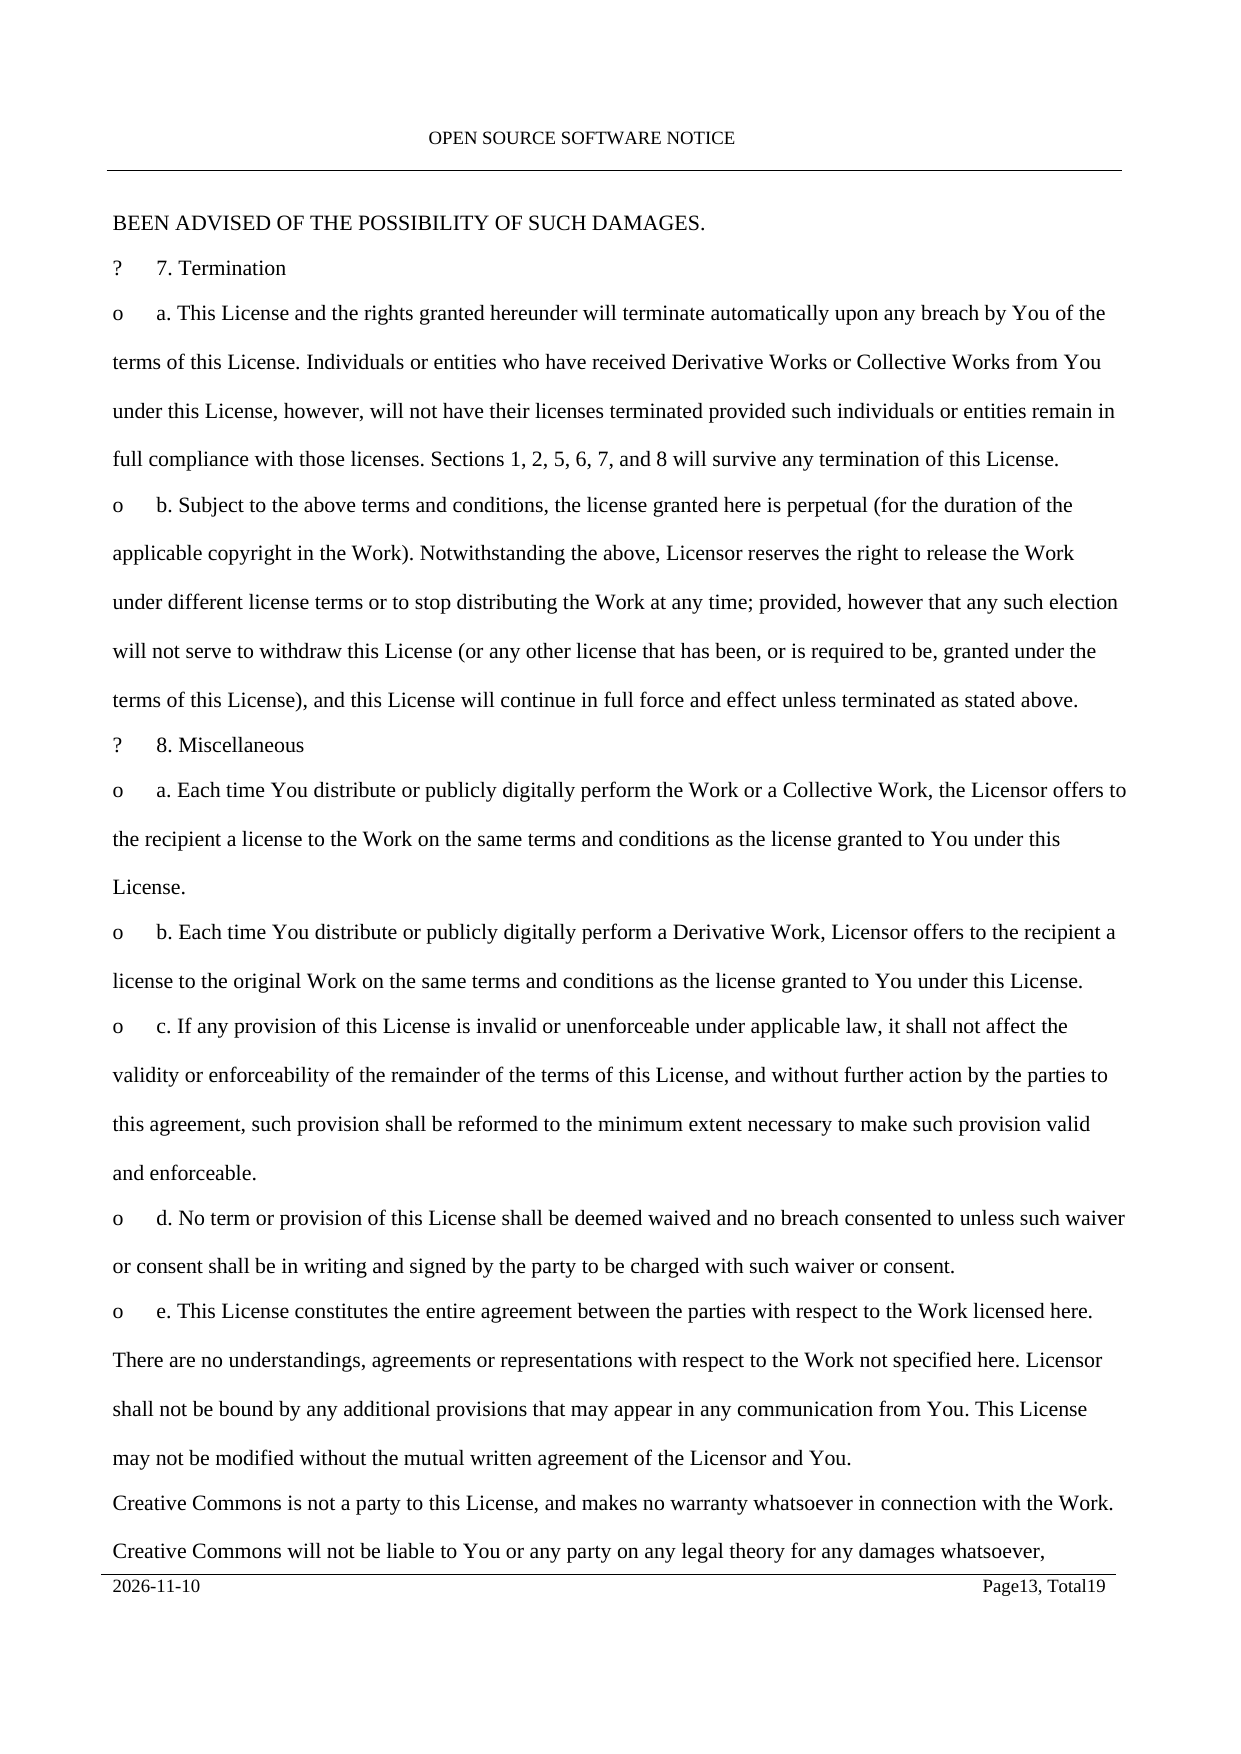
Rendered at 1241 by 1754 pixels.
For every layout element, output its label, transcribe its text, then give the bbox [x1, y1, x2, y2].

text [112, 1486, 1128, 1567]
text ? 8. Miscellaneous [112, 728, 1128, 761]
text ? 7. Termination [112, 251, 1128, 284]
text o e. This License constitutes the entire agreement between the parties with respect to the Work licensed here. There are no understandings, agreements or representations with respect to the Work not specified here. Licensor shall not be bound by any additional provisions that may appear in any communication from You. This License may not be modified without the mutual written agreement of the Licensor and You. [112, 1295, 1128, 1473]
text o a. This License and the rights granted hereunder will terminate automatically upon any breach by You of the terms of this License. Individuals or entities who have received Derivative Works or Collective Works from You under this License, however, will not have their licenses terminated provided such individuals or entities remain in full compliance with those licenses. Sections 1, 2, 5, 6, 7, and 8 will survive any termination of this License. [112, 297, 1128, 475]
text o b. Subject to the above terms and conditions, the license granted here is perpetual (for the duration of the applicable copyright in the Work). Notwithstanding the above, Licensor reserves the right to release the Work under different license terms or to stop distributing the Work at any time; provided, however that any such election will not serve to withdraw this License (or any other license that has been, or is required to be, granted under the terms of this License), and this License will continue in full force and effect unless terminated as stated above. [112, 488, 1128, 715]
text o c. If any provision of this License is invalid or unenforceable under applicable law, it shall not affect the validity or enforceability of the remainder of the terms of this License, and without further action by the parties to this agreement, such provision shall be reformed to the minimum extent necessary to make such provision valid and enforceable. [112, 1009, 1128, 1188]
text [112, 206, 1128, 239]
text o a. Each time You distribute or publicly digitally perform the Work or a Collective Work, the Licensor offers to the recipient a license to the Work on the same terms and conditions as the license granted to You under this License. [112, 773, 1128, 903]
text o b. Each time You distribute or publicly digitally perform a Derivative Work, Licensor offers to the recipient a license to the original Work on the same terms and conditions as the license granted to You under this License. [112, 916, 1128, 997]
text o d. No term or provision of this License shall be deemed waived and no breach consented to unless such waiver or consent shall be in writing and signed by the party to be charged with such waiver or consent. [112, 1201, 1128, 1282]
